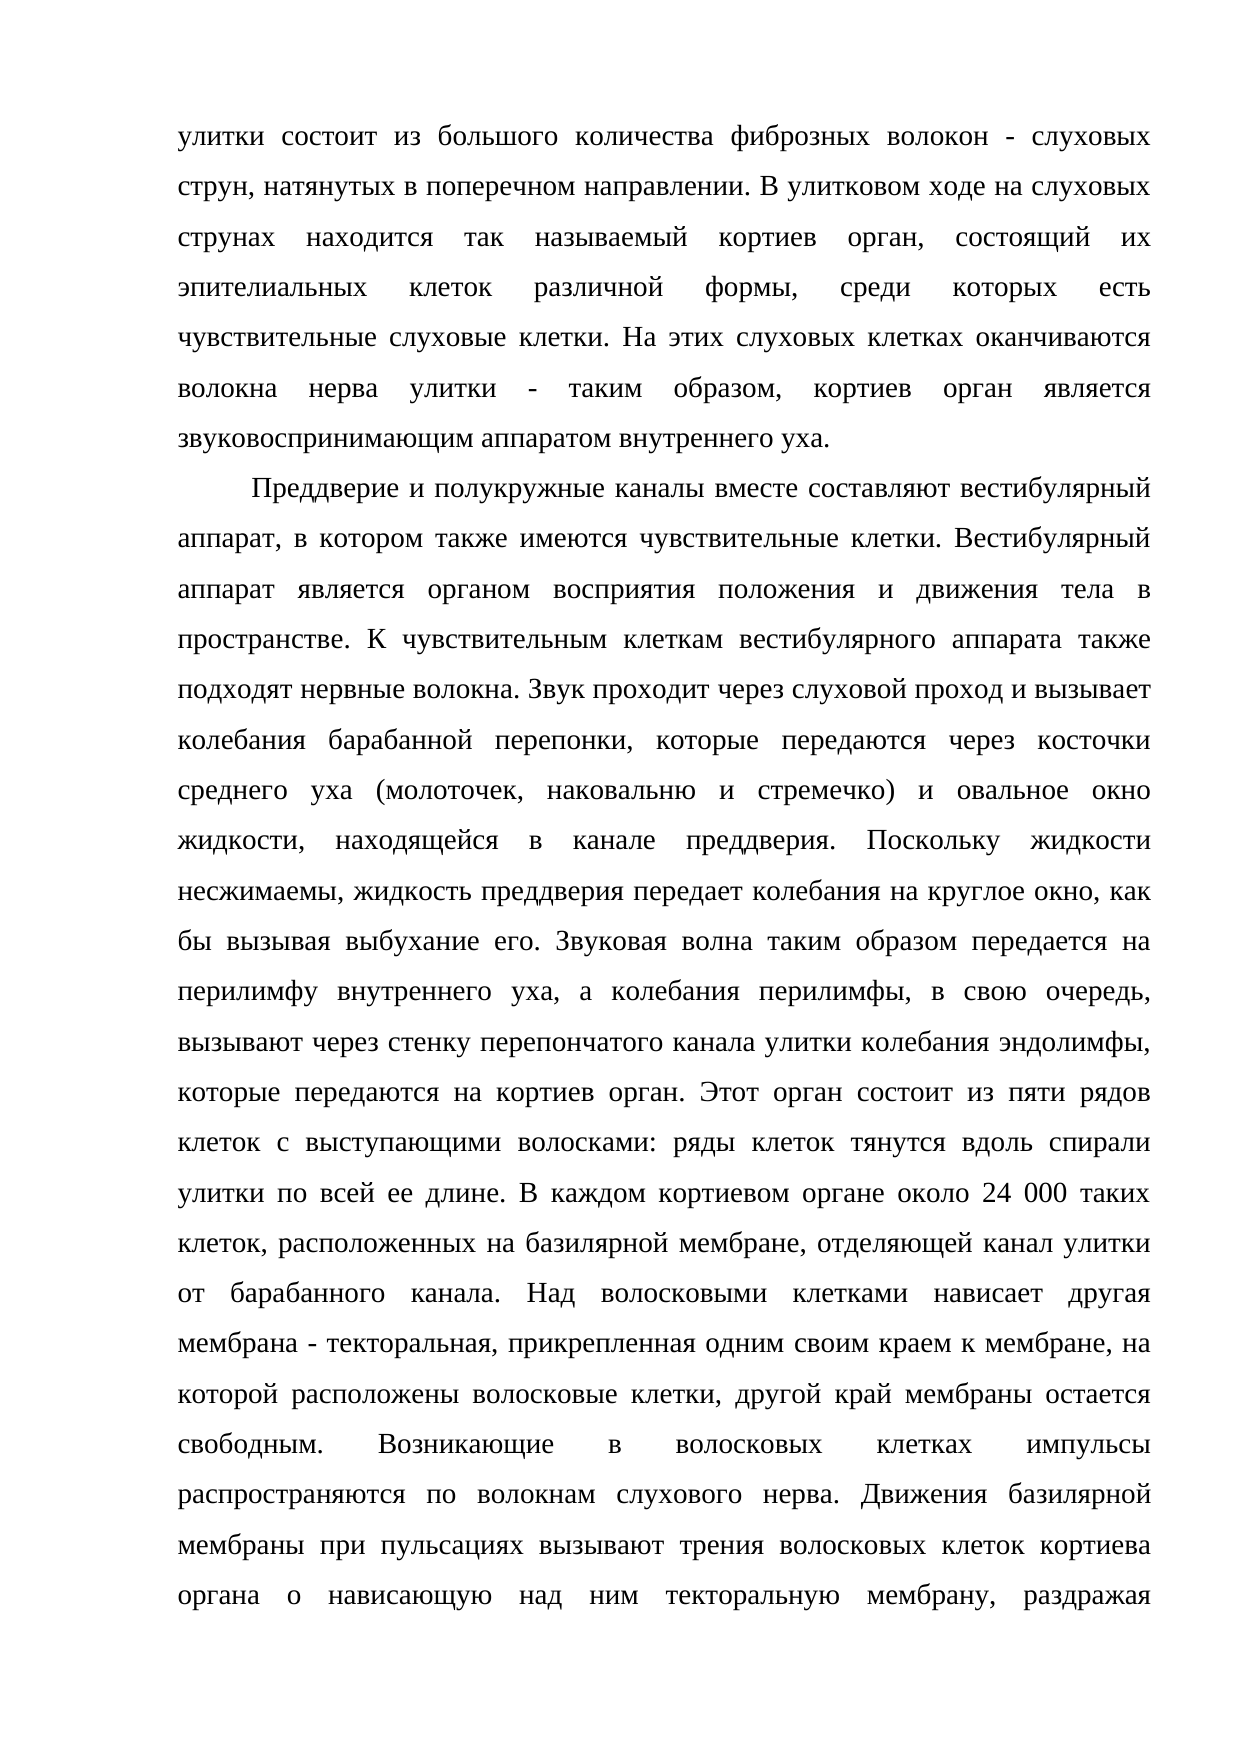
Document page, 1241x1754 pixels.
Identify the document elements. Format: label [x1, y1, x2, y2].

text [177, 118, 1152, 453]
text [177, 470, 1152, 1611]
